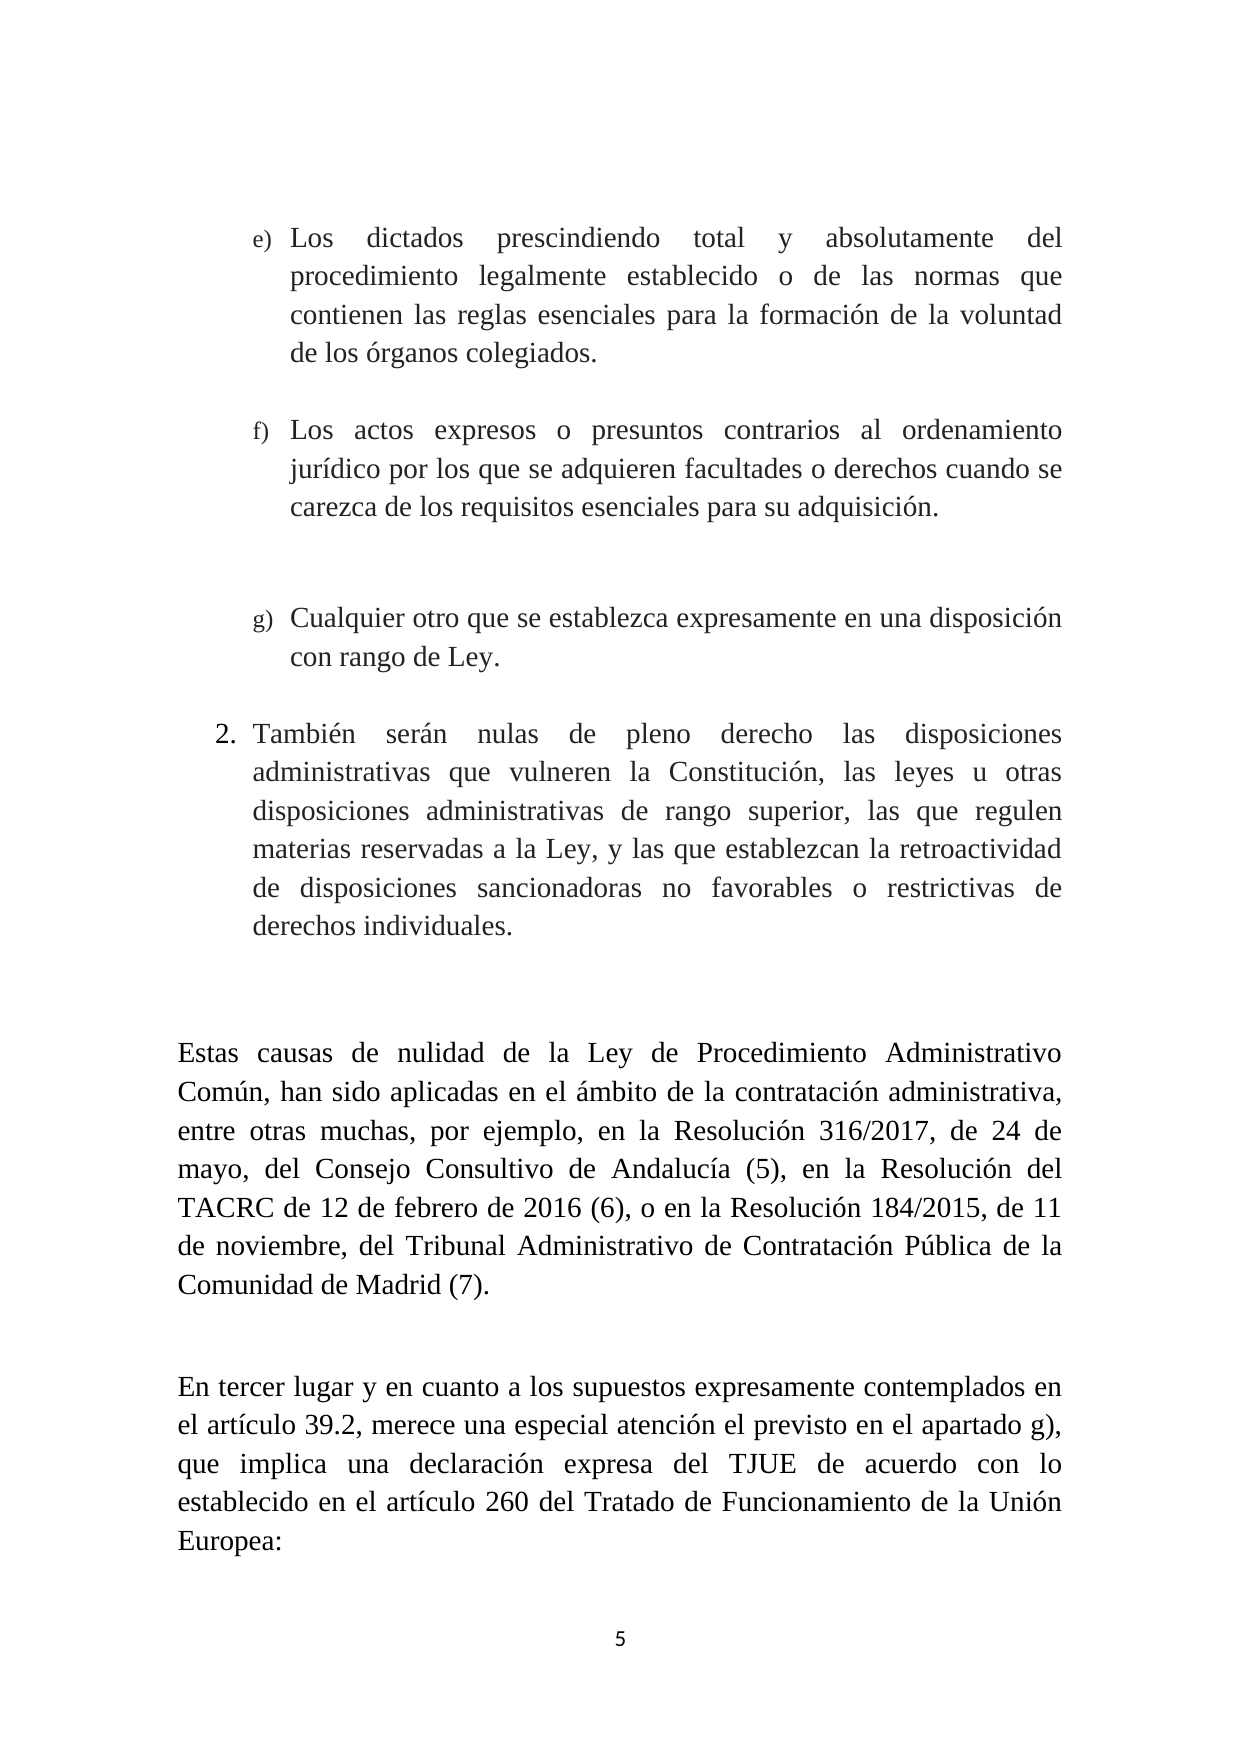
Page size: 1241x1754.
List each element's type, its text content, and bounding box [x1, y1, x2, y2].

text En tercer lugar y en cuanto a los supuestos expresamente contemplados en el artículo 39.2, merece una especial atención el previsto en el apartado g), que implica una declaración expresa del TJUE de acuerdo con lo establecido en el artículo 260 del Tratado de Funcionamiento de la Unión Europea: [177, 1369, 1063, 1557]
list También serán nulas de pleno derecho las disposiciones administrativas que vulneren la Constitución, las leyes u otras disposiciones administrativas de rango superior, las que regulen materias reservadas a la Ley, y las que establezcan la retroactividad de disposiciones sancionadoras no favorables o restrictivas de derechos individuales. [215, 716, 1063, 942]
list Los dictados prescindiendo total y absolutamente del procedimiento legalmente establecido o de las normas que contienen las reglas esenciales para la formación de la voluntad de los órganos colegiados. [252, 220, 1063, 369]
list Los actos expresos o presuntos contrarios al ordenamiento jurídico por los que se adquieren facultades o derechos cuando se carezca de los requisitos esenciales para su adquisición. [252, 412, 1063, 523]
text Estas causas de nulidad de la Ley de Procedimiento Administrativo Común, han sido aplicadas en el ámbito de la contratación administrativa, entre otras muchas, por ejemplo, en la Resolución 316/2017, de 24 de mayo, del Consejo Consultivo de Andalucía (5), en la Resolución del TACRC de 12 de febrero de 2016 (6), o en la Resolución 184/2015, de 11 de noviembre, del Tribunal Administrativo de Contratación Pública de la Comunidad de Madrid (7). [177, 1036, 1063, 1300]
list Cualquier otro que se establezca expresamente en una disposición con rango de Ley. [252, 600, 1063, 672]
